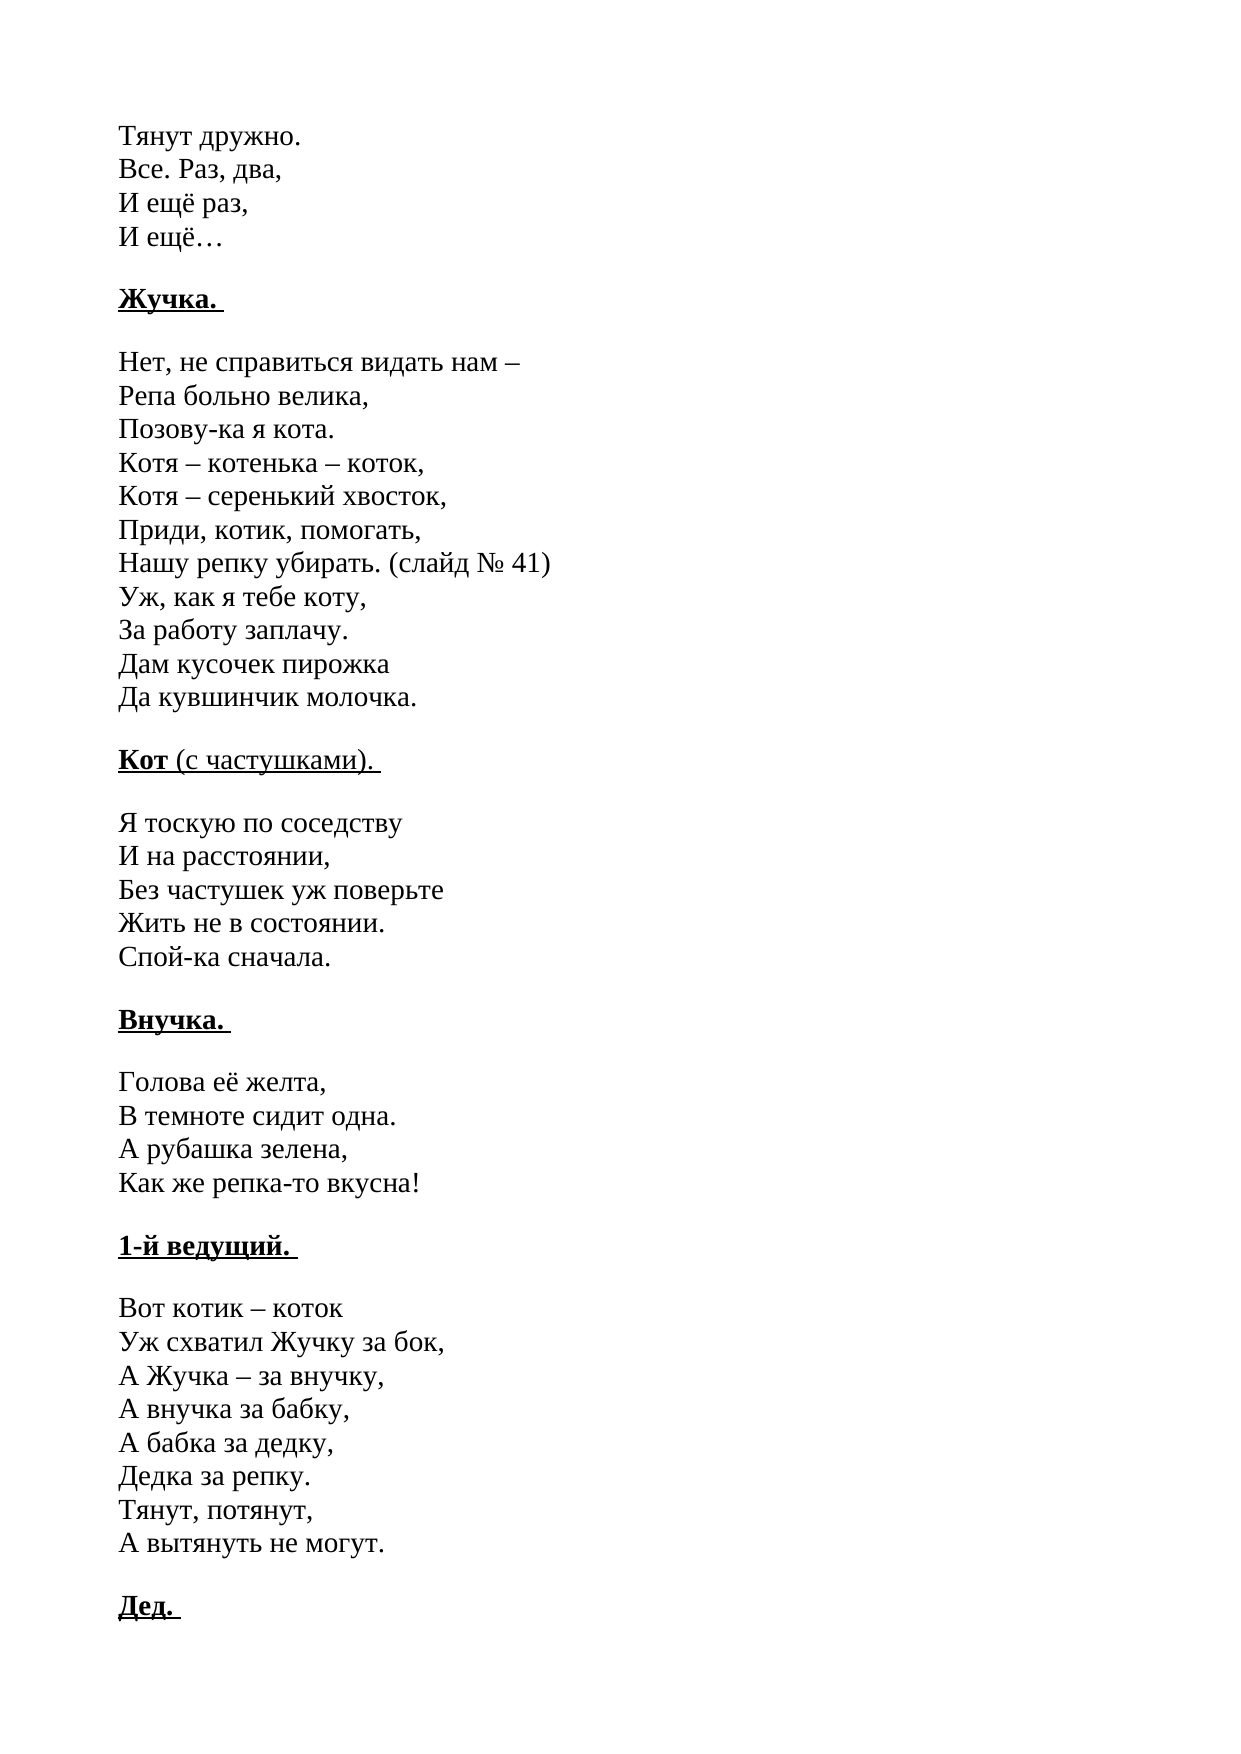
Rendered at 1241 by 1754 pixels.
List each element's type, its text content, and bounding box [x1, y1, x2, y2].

text 1-й ведущий. [118, 1228, 1122, 1261]
text Вот котик – коток Уж схватил Жучку за бок, А Жучка – за внучку, А внучка за бабку, А бабка за дедку, Дедка за репку. Тянут, потянут, А вытянуть не могут. [118, 1291, 1122, 1559]
text Внучка. [118, 1002, 1122, 1035]
text Тянут дружно. Все. Раз, два, И ещё раз, И ещё… [118, 118, 1122, 252]
text Голова её желта, В темноте сидит одна. А рубашка зелена, Как же репка-то вкусна! [118, 1064, 1122, 1199]
text Жучка. [118, 281, 1122, 315]
text Кот (с частушками). [118, 742, 1122, 776]
text Я тоскую по соседству И на расстоянии, Без частушек уж поверьте Жить не в состоянии. Спой-ка сначала. [118, 805, 1122, 973]
text Нет, не справиться видать нам – Репа больно велика, Позову-ка я кота. Котя – котенька – коток, Котя – серенький хвосток, Приди, котик, помогать, Нашу репку убирать. (слайд № 41) Уж, как я тебе коту, За работу заплачу. Дам кусочек пирожка Да кувшинчик молочка. [118, 344, 1122, 713]
text Дед. [118, 1588, 1122, 1622]
